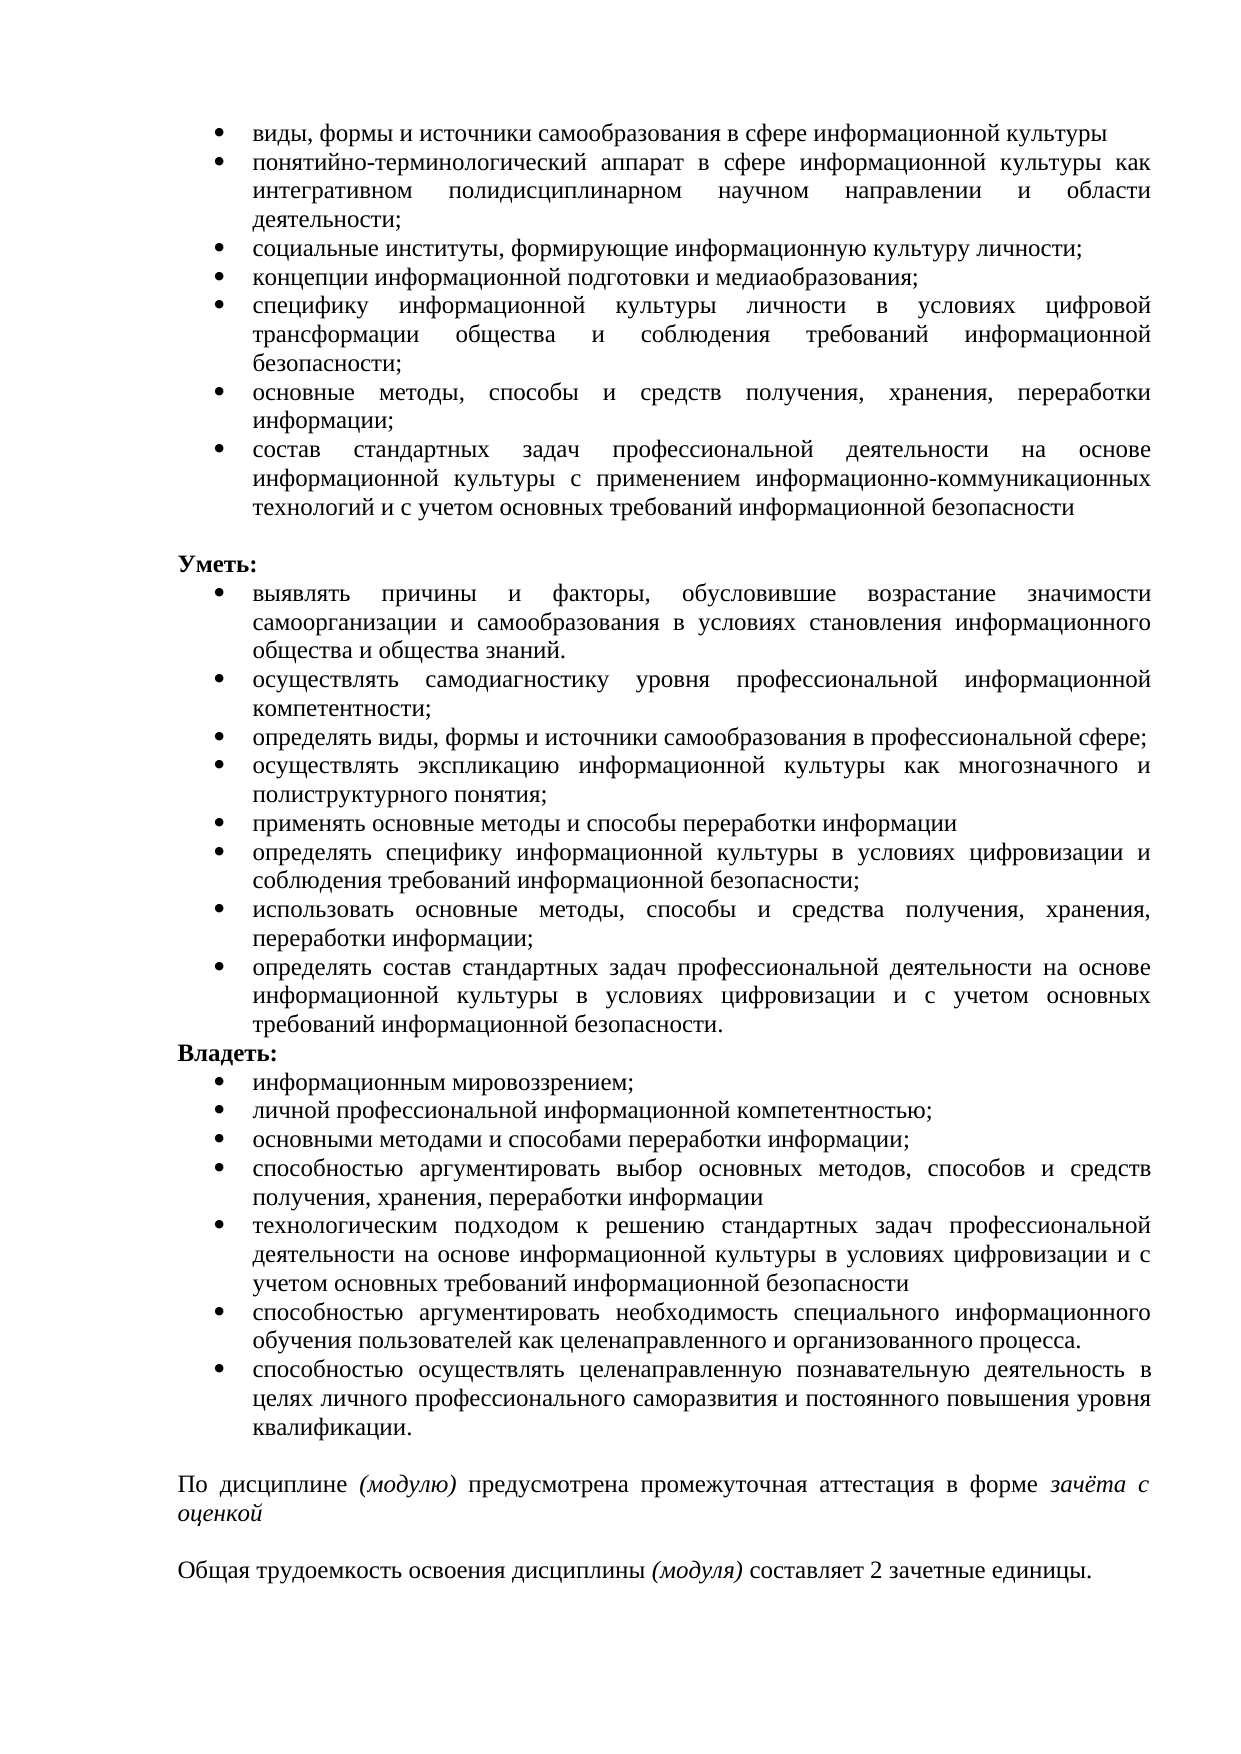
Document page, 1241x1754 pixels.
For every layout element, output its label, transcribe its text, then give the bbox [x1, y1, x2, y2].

list технологическим подходом к решению стандартных задач профессиональной деятельности на основе информационной культуры в условиях цифровизации и с учетом основных требований информационной безопасности [215, 1211, 1152, 1297]
list основными методами и способами переработки информации; [215, 1124, 1152, 1153]
list информационным мировоззрением; [215, 1067, 1152, 1096]
text Уметь: [177, 549, 1152, 578]
text Владеть: [177, 1038, 1152, 1067]
list социальные институты, формирующие информационную культуру личности; [215, 233, 1152, 262]
list личной профессиональной информационной компетентностью; [215, 1096, 1152, 1124]
text Общая трудоемкость освоения дисциплины (модуля) составляет 2 зачетные единицы. [177, 1556, 1152, 1584]
list основные методы, способы и средств получения, хранения, переработки информации; [215, 377, 1152, 434]
list понятийно-терминологический аппарат в сфере информационной культуры как интегративном полидисциплинарном научном направлении и области деятельности; [215, 147, 1152, 233]
list способностью аргументировать необходимость специального информационного обучения пользователей как целенаправленного и организованного процесса. [215, 1297, 1152, 1354]
list способностью осуществлять целенаправленную познавательную деятельность в целях личного профессионального саморазвития и постоянного повышения уровня квалификации. [215, 1354, 1152, 1441]
text По дисциплине (модулю) предусмотрена промежуточная аттестация в форме зачёта с оценкой [177, 1469, 1152, 1527]
list осуществлять самодиагностику уровня профессиональной информационной компетентности; [215, 664, 1152, 722]
list использовать основные методы, способы и средства получения, хранения, переработки информации; [215, 894, 1152, 952]
list определять специфику информационной культуры в условиях цифровизации и соблюдения требований информационной безопасности; [215, 837, 1152, 894]
list состав стандартных задач профессиональной деятельности на основе информационной культуры с применением информационно-коммуникационных технологий и с учетом основных требований информационной безопасности [215, 434, 1152, 521]
list виды, формы и источники самообразования в сфере информационной культуры [215, 118, 1152, 147]
list специфику информационной культуры личности в условиях цифровой трансформации общества и соблюдения требований информационной безопасности; [215, 291, 1152, 377]
list способностью аргументировать выбор основных методов, способов и средств получения, хранения, переработки информации [215, 1153, 1152, 1211]
list осуществлять экспликацию информационной культуры как многозначного и полиструктурного понятия; [215, 751, 1152, 808]
list определять состав стандартных задач профессиональной деятельности на основе информационной культуры в условиях цифровизации и с учетом основных требований информационной безопасности. [215, 952, 1152, 1038]
list выявлять причины и факторы, обусловившие возрастание значимости самоорганизации и самообразования в условиях становления информационного общества и общества знаний. [215, 578, 1152, 664]
list применять основные методы и способы переработки информации [215, 808, 1152, 837]
list определять виды, формы и источники самообразования в профессиональной сфере; [215, 722, 1152, 751]
list концепции информационной подготовки и медиаобразования; [215, 262, 1152, 291]
